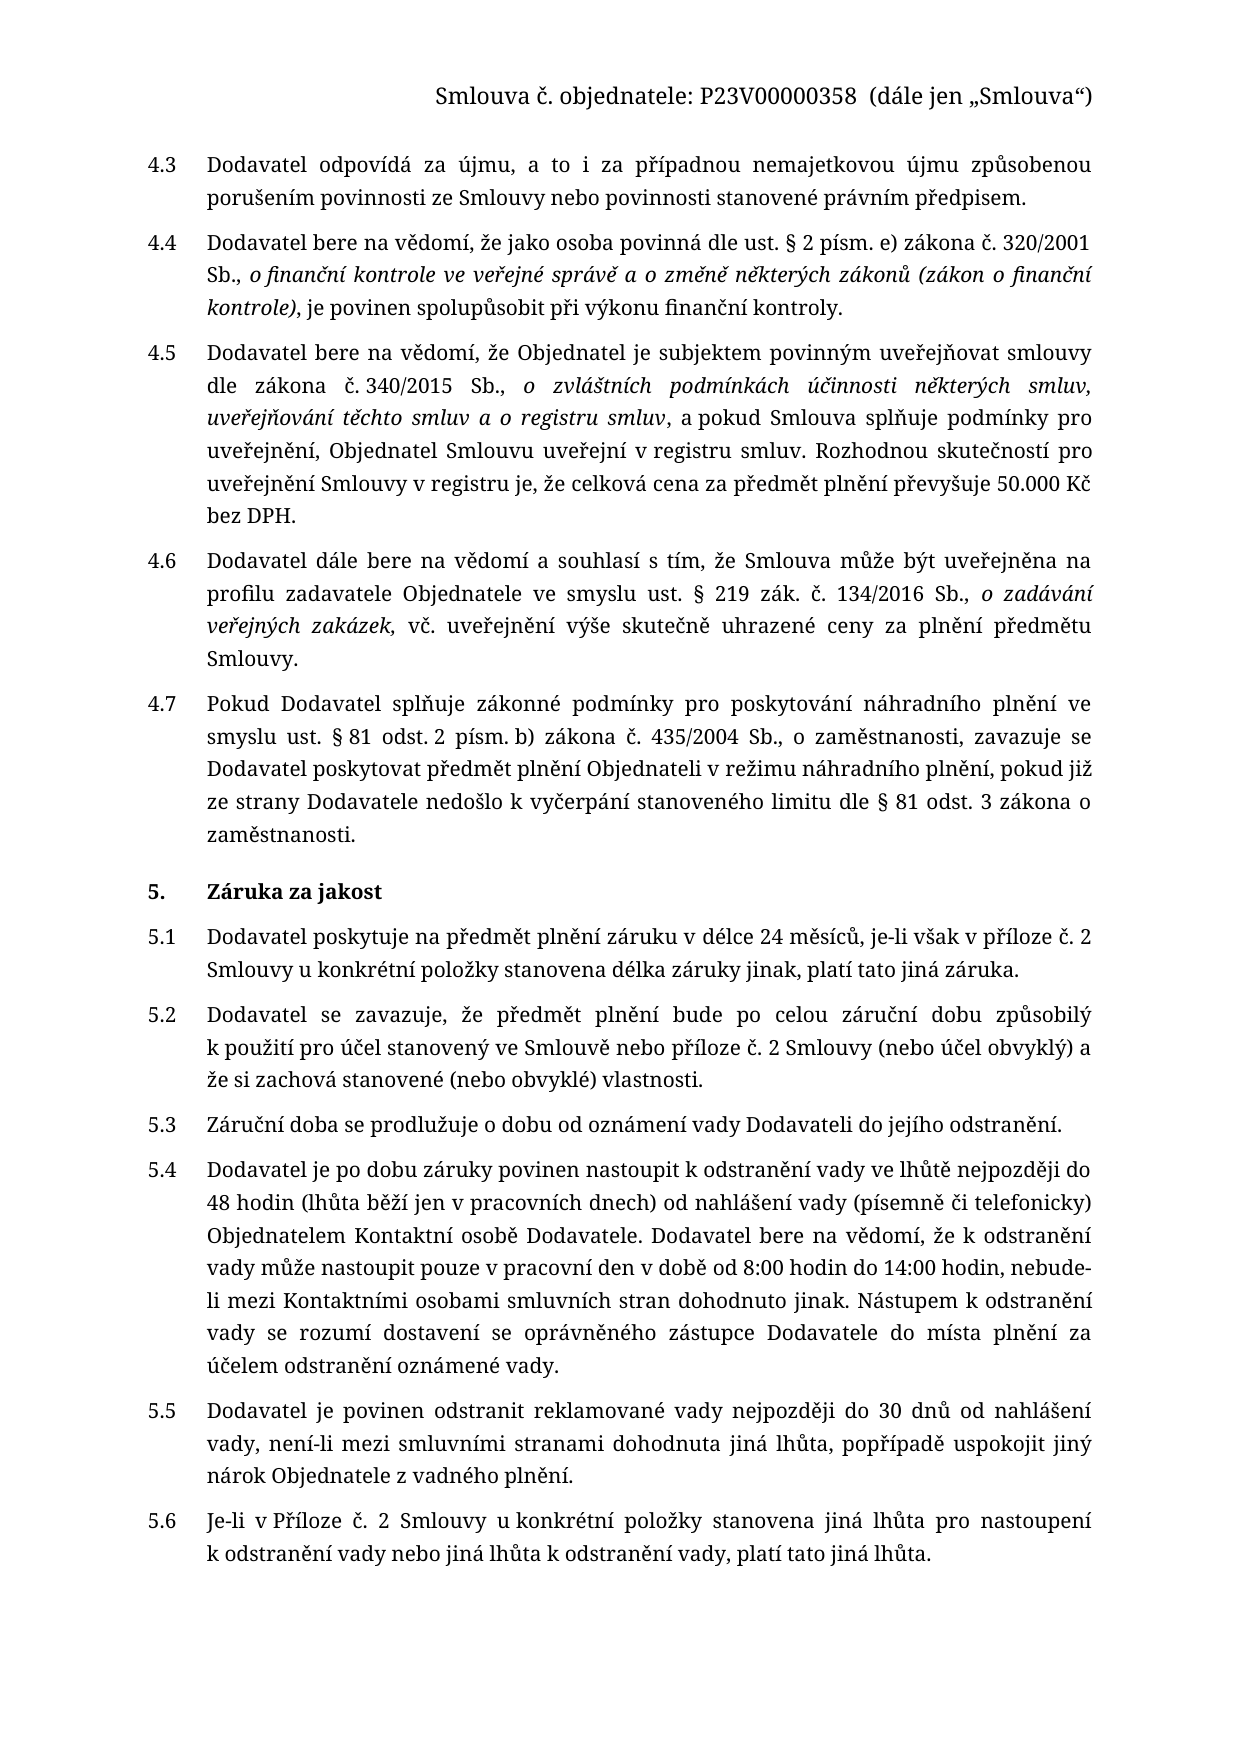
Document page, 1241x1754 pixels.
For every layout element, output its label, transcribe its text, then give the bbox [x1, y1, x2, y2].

list Dodavatel bere na vědomí, že Objednatel je subjektem povinným uveřejňovat smlouvy dle zákona č. 340/2015 Sb., o zvláštních podmínkách účinnosti některých smluv, uveřejňování těchto smluv a o registru smluv, a pokud Smlouva splňuje podmínky pro uveřejnění, Objednatel Smlouvu uveřejní v registru smluv. Rozhodnou skutečností pro uveřejnění Smlouvy v registru je, že celková cena za předmět plnění převyšuje 50.000 Kč bez DPH. [148, 338, 1093, 530]
list Dodavatel bere na vědomí, že jako osoba povinná dle ust. § 2 písm. e) zákona č. 320/2001 Sb., o finanční kontrole ve veřejné správě a o změně některých zákonů (zákon o finanční kontrole), je povinen spolupůsobit při výkonu finanční kontroly. [148, 228, 1093, 322]
list Dodavatel je povinen odstranit reklamované vady nejpozději do 30 dnů od nahlášení vady, není-li mezi smluvními stranami dohodnuta jiná lhůta, popřípadě uspokojit jiný nárok Objednatele z vadného plnění. [148, 1396, 1093, 1490]
list Záruční doba se prodlužuje o dobu od oznámení vady Dodavateli do jejího odstranění. [148, 1110, 1093, 1139]
list Dodavatel odpovídá za újmu, a to i za případnou nemajetkovou újmu způsobenou porušením povinnosti ze Smlouvy nebo povinnosti stanovené právním předpisem. [148, 150, 1093, 211]
list Záruka za jakost [148, 877, 1093, 906]
list Je-li v Příloze č. 2 Smlouvy u konkrétní položky stanovena jiná lhůta pro nastoupení k odstranění vady nebo jiná lhůta k odstranění vady, platí tato jiná lhůta. [148, 1507, 1093, 1568]
list Dodavatel se zavazuje, že předmět plnění bude po celou záruční dobu způsobilý k použití pro účel stanovený ve Smlouvě nebo příloze č. 2 Smlouvy (nebo účel obvyklý) a že si zachová stanovené (nebo obvyklé) vlastnosti. [148, 1000, 1093, 1094]
list Dodavatel je po dobu záruky povinen nastoupit k odstranění vady ve lhůtě nejpozději do 48 hodin (lhůta běží jen v pracovních dnech) od nahlášení vady (písemně či telefonicky) Objednatelem Kontaktní osobě Dodavatele. Dodavatel bere na vědomí, že k odstranění vady může nastoupit pouze v pracovní den v době od 8:00 hodin do 14:00 hodin, nebude-li mezi Kontaktními osobami smluvních stran dohodnuto jinak. Nástupem k odstranění vady se rozumí dostavení se oprávněného zástupce Dodavatele do místa plnění za účelem odstranění oznámené vady. [148, 1156, 1093, 1379]
list Dodavatel poskytuje na předmět plnění záruku v délce 24 měsíců, je-li však v příloze č. 2 Smlouvy u konkrétní položky stanovena délka záruky jinak, platí tato jiná záruka. [148, 922, 1093, 983]
list Dodavatel dále bere na vědomí a souhlasí s tím, že Smlouva může být uveřejněna na profilu zadavatele Objednatele ve smyslu ust. § 219 zák. č. 134/2016 Sb., o zadávání veřejných zakázek, vč. uveřejnění výše skutečně uhrazené ceny za plnění předmětu Smlouvy. [148, 546, 1093, 673]
list Pokud Dodavatel splňuje zákonné podmínky pro poskytování náhradního plnění ve smyslu ust. § 81 odst. 2 písm. b) zákona č. 435/2004 Sb., o zaměstnanosti, zavazuje se Dodavatel poskytovat předmět plnění Objednateli v režimu náhradního plnění, pokud již ze strany Dodavatele nedošlo k vyčerpání stanoveného limitu dle § 81 odst. 3 zákona o zaměstnanosti. [148, 689, 1093, 848]
